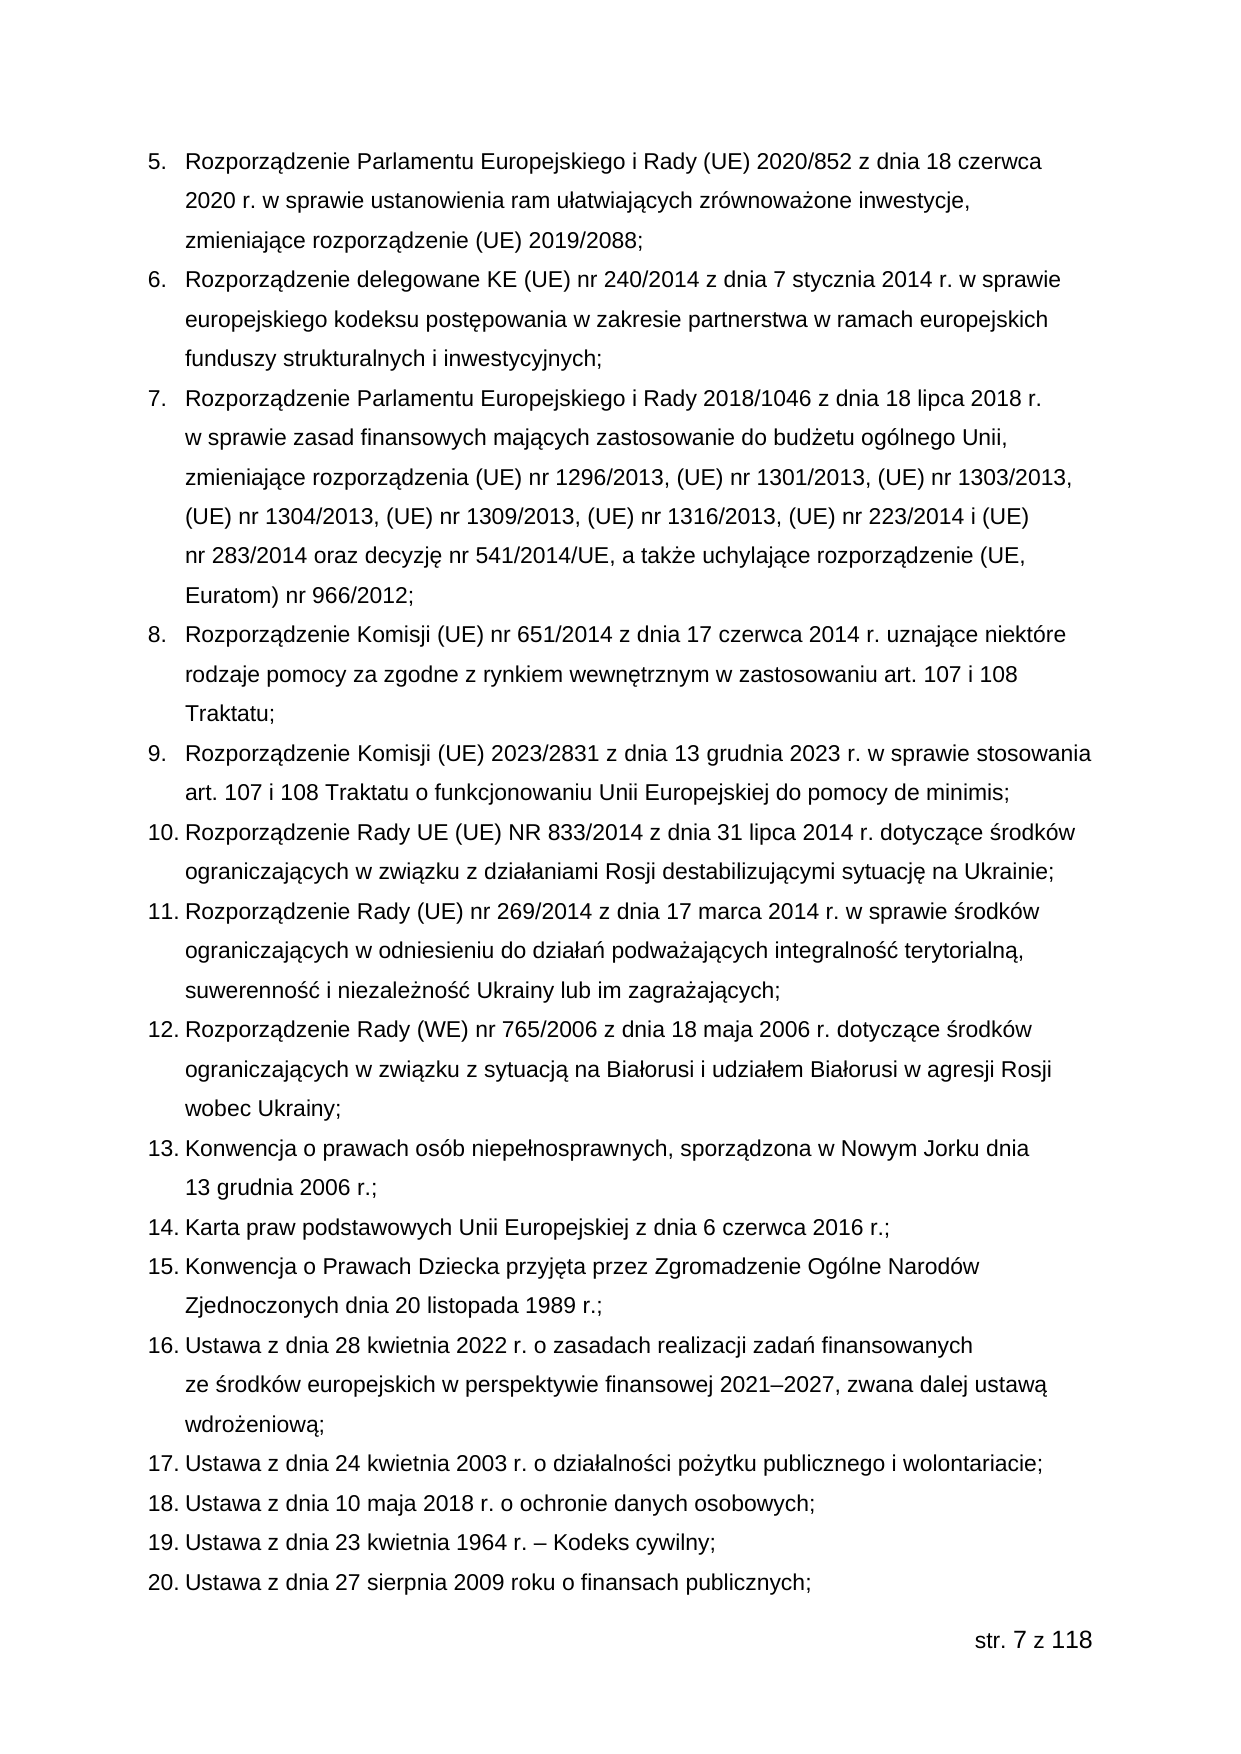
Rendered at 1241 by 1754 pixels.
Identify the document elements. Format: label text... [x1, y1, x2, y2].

list Rozporządzenie Rady (UE) nr 269/2014 z dnia 17 marca 2014 r. w sprawie środków ograniczających w odniesieniu do działań podważających integralność terytorialną, suwerenność i niezależność Ukrainy lub im zagrażających; [148, 898, 1093, 1003]
list Rozporządzenie Parlamentu Europejskiego i Rady (UE) 2020/852 z dnia 18 czerwca 2020 r. w sprawie ustanowienia ram ułatwiających zrównoważone inwestycje, zmieniające rozporządzenie (UE) 2019/2088; [148, 148, 1093, 253]
list Konwencja o prawach osób niepełnosprawnych, sporządzona w Nowym Jorku dnia 13 grudnia 2006 r.; [148, 1134, 1093, 1200]
list Ustawa z dnia 23 kwietnia 1964 r. – Kodeks cywilny; [148, 1529, 1093, 1556]
list Rozporządzenie delegowane KE (UE) nr 240/2014 z dnia 7 stycznia 2014 r. w sprawie europejskiego kodeksu postępowania w zakresie partnerstwa w ramach europejskich funduszy strukturalnych i inwestycyjnych; [148, 266, 1093, 371]
list Karta praw podstawowych Unii Europejskiej z dnia 6 czerwca 2016 r.; [148, 1213, 1093, 1240]
list Rozporządzenie Rady UE (UE) NR 833/2014 z dnia 31 lipca 2014 r. dotyczące środków ograniczających w związku z działaniami Rosji destabilizującymi sytuację na Ukrainie; [148, 819, 1093, 884]
list Konwencja o Prawach Dziecka przyjęta przez Zgromadzenie Ogólne Narodów Zjednoczonych dnia 20 listopada 1989 r.; [148, 1253, 1093, 1319]
list Ustawa z dnia 10 maja 2018 r. o ochronie danych osobowych; [148, 1490, 1093, 1516]
list Ustawa z dnia 27 sierpnia 2009 roku o finansach publicznych; [148, 1569, 1093, 1595]
list Rozporządzenie Komisji (UE) nr 651/2014 z dnia 17 czerwca 2014 r. uznające niektóre rodzaje pomocy za zgodne z rynkiem wewnętrznym w zastosowaniu art. 107 i 108 Traktatu; [148, 621, 1093, 727]
list Ustawa z dnia 24 kwietnia 2003 r. o działalności pożytku publicznego i wolontariacie; [148, 1450, 1093, 1477]
list Rozporządzenie Rady (WE) nr 765/2006 z dnia 18 maja 2006 r. dotyczące środków ograniczających w związku z sytuacją na Białorusi i udziałem Białorusi w agresji Rosji wobec Ukrainy; [148, 1016, 1093, 1121]
list Rozporządzenie Parlamentu Europejskiego i Rady 2018/1046 z dnia 18 lipca 2018 r. w sprawie zasad finansowych mających zastosowanie do budżetu ogólnego Unii, zmieniające rozporządzenia (UE) nr 1296/2013, (UE) nr 1301/2013, (UE) nr 1303/2013, (UE) nr 1304/2013, (UE) nr 1309/2013, (UE) nr 1316/2013, (UE) nr 223/2014 i (UE) nr 283/2014 oraz decyzję nr 541/2014/UE, a także uchylające rozporządzenie (UE, Euratom) nr 966/2012; [148, 384, 1093, 608]
list Rozporządzenie Komisji (UE) 2023/2831 z dnia 13 grudnia 2023 r. w sprawie stosowania art. 107 i 108 Traktatu o funkcjonowaniu Unii Europejskiej do pomocy de minimis; [148, 740, 1093, 806]
list Ustawa z dnia 28 kwietnia 2022 r. o zasadach realizacji zadań finansowanych ze środków europejskich w perspektywie finansowej 2021–2027, zwana dalej ustawą wdrożeniową; [148, 1332, 1093, 1437]
